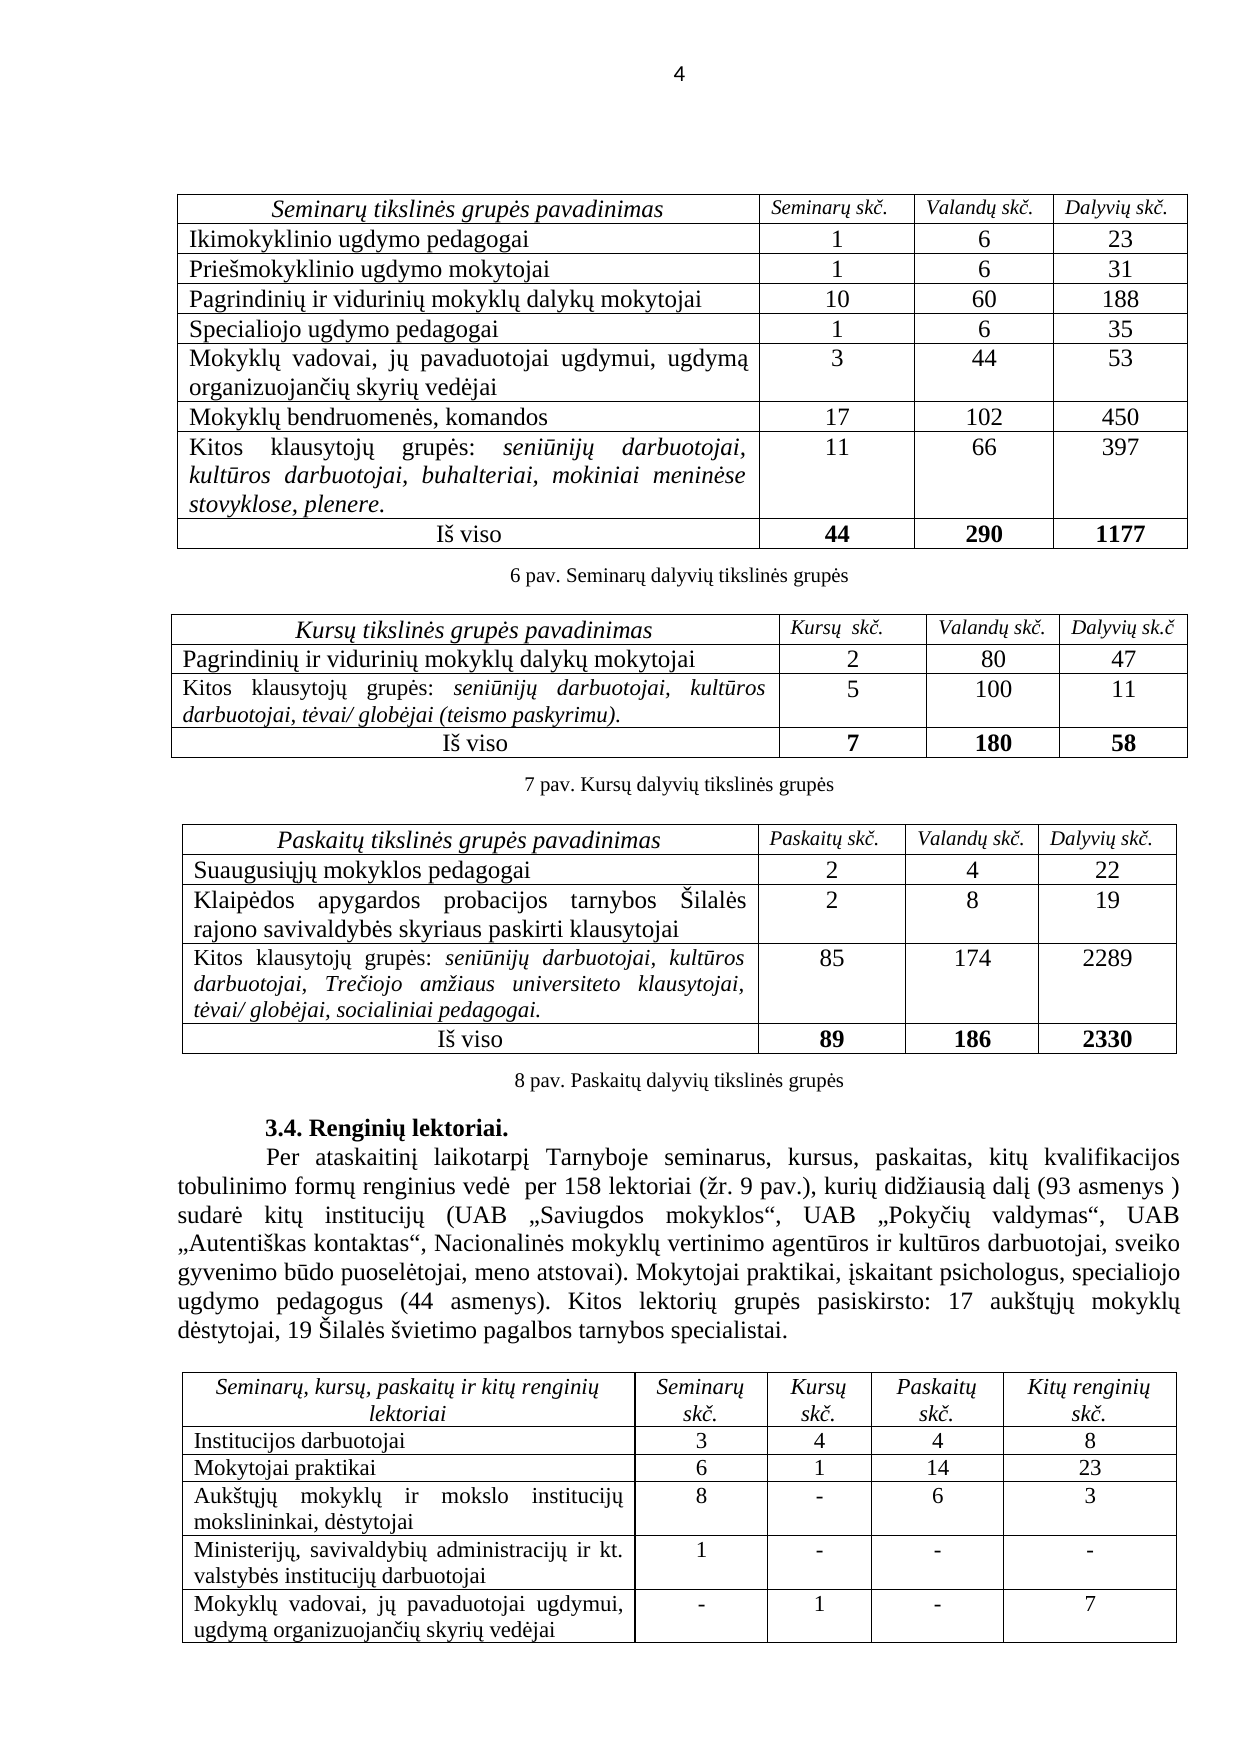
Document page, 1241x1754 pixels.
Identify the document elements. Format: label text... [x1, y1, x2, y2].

table_header Kursų skč. [780, 615, 926, 643]
table_cell 23 [1054, 224, 1187, 253]
table_cell 6 [915, 254, 1053, 283]
table_cell 1177 [1054, 519, 1187, 548]
table_cell Iš viso [183, 1024, 758, 1052]
table_cell 60 [915, 284, 1053, 313]
table_cell 58 [1060, 728, 1187, 757]
table_cell 11 [1060, 674, 1187, 727]
table_cell Kitos klausytojų grupės: seniūnijų darbuotojai, kultūros darbuotojai, buhalteriai, mokiniai meninėse stovyklose, plenere. [178, 432, 759, 518]
table_cell 3 [760, 344, 914, 401]
table_cell 4 [872, 1427, 1003, 1453]
table_cell 85 [759, 944, 905, 1023]
table_cell 3 [636, 1427, 767, 1453]
table_cell - [636, 1590, 767, 1642]
table_cell 2289 [1039, 944, 1176, 1023]
table_header Dalyvių skč. [1039, 825, 1176, 854]
table_cell 89 [759, 1024, 905, 1052]
table_header Paskaitų tikslinės grupės pavadinimas [183, 825, 758, 854]
table_cell 22 [1039, 855, 1176, 884]
table_cell Institucijos darbuotojai [183, 1427, 634, 1453]
table_cell 2 [759, 885, 905, 942]
table_header Dalyvių skč. [1054, 195, 1187, 223]
table_cell Priešmokyklinio ugdymo mokytojai [178, 254, 759, 283]
table_cell 7 [780, 728, 926, 757]
text 7 pav. Kursų dalyvių tikslinės grupės [177, 772, 1181, 796]
table_cell Pagrindinių ir vidurinių mokyklų dalykų mokytojai [178, 284, 759, 313]
table_cell 35 [1054, 314, 1187, 342]
table_cell - [768, 1482, 871, 1535]
table_cell 4 [906, 855, 1038, 884]
table_cell Kitos klausytojų grupės: seniūnijų darbuotojai, kultūros darbuotojai, tėvai/ globėjai (teismo paskyrimu). [172, 674, 779, 727]
table_cell 6 [636, 1455, 767, 1481]
table_cell 8 [636, 1482, 767, 1535]
table_cell 180 [927, 728, 1059, 757]
table_header Kursų skč. [768, 1373, 871, 1426]
table_cell 450 [1054, 402, 1187, 431]
table_cell Kitos klausytojų grupės: seniūnijų darbuotojai, kultūros darbuotojai, Trečiojo amžiaus universiteto klausytojai, tėvai/ globėjai, socialiniai pedagogai. [183, 944, 758, 1023]
table_cell - [872, 1536, 1003, 1588]
table_cell 1 [636, 1536, 767, 1588]
table_cell 2330 [1039, 1024, 1176, 1052]
table_cell Iš viso [172, 728, 779, 757]
table_cell Suaugusiųjų mokyklos pedagogai [183, 855, 758, 884]
table_cell 1 [760, 314, 914, 342]
table_header Paskaitų skč. [872, 1373, 1003, 1426]
table_cell Mokyklų vadovai, jų pavaduotojai ugdymui, ugdymą organizuojančių skyrių vedėjai [178, 344, 759, 401]
table_cell 53 [1054, 344, 1187, 401]
table_header Seminarų, kursų, paskaitų ir kitų renginių lektoriai [183, 1373, 634, 1426]
table_cell Mokyklų bendruomenės, komandos [178, 402, 759, 431]
table_cell 31 [1054, 254, 1187, 283]
table_cell 19 [1039, 885, 1176, 942]
table_cell - [768, 1536, 871, 1588]
text Per ataskaitinį laikotarpį Tarnyboje seminarus, kursus, paskaitas, kitų kvalifikacijos tobulinimo formų renginius vedė per 158 lektoriai (žr. 9 pav.), kurių didžiausią dalį (93 asmenys ) sudarė kitų institucijų (UAB „Saviugdos mokyklos“, UAB „Pokyčių valdymas“, UAB „Autentiškas kontaktas“, Nacionalinės mokyklų vertinimo agentūros ir kultūros darbuotojai, sveiko gyvenimo būdo puoselėtojai, meno atstovai). Mokytojai praktikai, įskaitant psichologus, specialiojo ugdymo pedagogus (44 asmenys). Kitos lektorių grupės pasiskirsto: 17 aukštųjų mokyklų dėstytojai, 19 Šilalės švietimo pagalbos tarnybos specialistai. [177, 1142, 1181, 1343]
table_cell 23 [1004, 1455, 1176, 1481]
table_cell 7 [1004, 1590, 1176, 1642]
table_header Valandų skč. [915, 195, 1053, 223]
table_cell 188 [1054, 284, 1187, 313]
table_header Dalyvių sk.č [1060, 615, 1187, 643]
table_cell Ministerijų, savivaldybių administracijų ir kt. valstybės institucijų darbuotojai [183, 1536, 634, 1588]
table_cell 8 [1004, 1427, 1176, 1453]
table_cell 2 [759, 855, 905, 884]
table_cell 5 [780, 674, 926, 727]
table_cell 102 [915, 402, 1053, 431]
table_cell 2 [780, 645, 926, 673]
table_cell Klaipėdos apygardos probacijos tarnybos Šilalės rajono savivaldybės skyriaus paskirti klausytojai [183, 885, 758, 942]
table_header Valandų skč. [906, 825, 1038, 854]
table_cell 1 [768, 1590, 871, 1642]
table_cell 11 [760, 432, 914, 518]
table_cell 10 [760, 284, 914, 313]
text 8 pav. Paskaitų dalyvių tikslinės grupės [177, 1068, 1181, 1092]
table_cell 17 [760, 402, 914, 431]
table_header Valandų skč. [927, 615, 1059, 643]
table_cell Specialiojo ugdymo pedagogai [178, 314, 759, 342]
table_cell Pagrindinių ir vidurinių mokyklų dalykų mokytojai [172, 645, 779, 673]
table_header Seminarų skč. [636, 1373, 767, 1426]
text 6 pav. Seminarų dalyvių tikslinės grupės [177, 563, 1181, 587]
table_cell 66 [915, 432, 1053, 518]
table_cell 3 [1004, 1482, 1176, 1535]
table_cell 6 [872, 1482, 1003, 1535]
table_cell 6 [915, 314, 1053, 342]
table_cell - [872, 1590, 1003, 1642]
table_cell 1 [768, 1455, 871, 1481]
table_header Seminarų skč. [760, 195, 914, 223]
table_cell 44 [915, 344, 1053, 401]
table_cell 397 [1054, 432, 1187, 518]
table_header Paskaitų skč. [759, 825, 905, 854]
table_header Seminarų tikslinės grupės pavadinimas [178, 195, 759, 223]
table_cell - [1004, 1536, 1176, 1588]
table_cell Ikimokyklinio ugdymo pedagogai [178, 224, 759, 253]
table_cell 174 [906, 944, 1038, 1023]
table_cell 100 [927, 674, 1059, 727]
table_cell 4 [768, 1427, 871, 1453]
table_cell 290 [915, 519, 1053, 548]
table_cell Aukštųjų mokyklų ir mokslo institucijų mokslininkai, dėstytojai [183, 1482, 634, 1535]
table_cell 1 [760, 224, 914, 253]
table_cell 8 [906, 885, 1038, 942]
table_cell 1 [760, 254, 914, 283]
table_cell 186 [906, 1024, 1038, 1052]
table_header Kursų tikslinės grupės pavadinimas [172, 615, 779, 643]
table_cell 80 [927, 645, 1059, 673]
table_cell Iš viso [178, 519, 759, 548]
table_cell Mokytojai praktikai [183, 1455, 634, 1481]
table_cell 44 [760, 519, 914, 548]
table_header Kitų renginių skč. [1004, 1373, 1176, 1426]
table_cell 6 [915, 224, 1053, 253]
table_cell 14 [872, 1455, 1003, 1481]
table_cell Mokyklų vadovai, jų pavaduotojai ugdymui, ugdymą organizuojančių skyrių vedėjai [183, 1590, 634, 1642]
text 3.4. Renginių lektoriai. [177, 1113, 1181, 1142]
table_cell 47 [1060, 645, 1187, 673]
